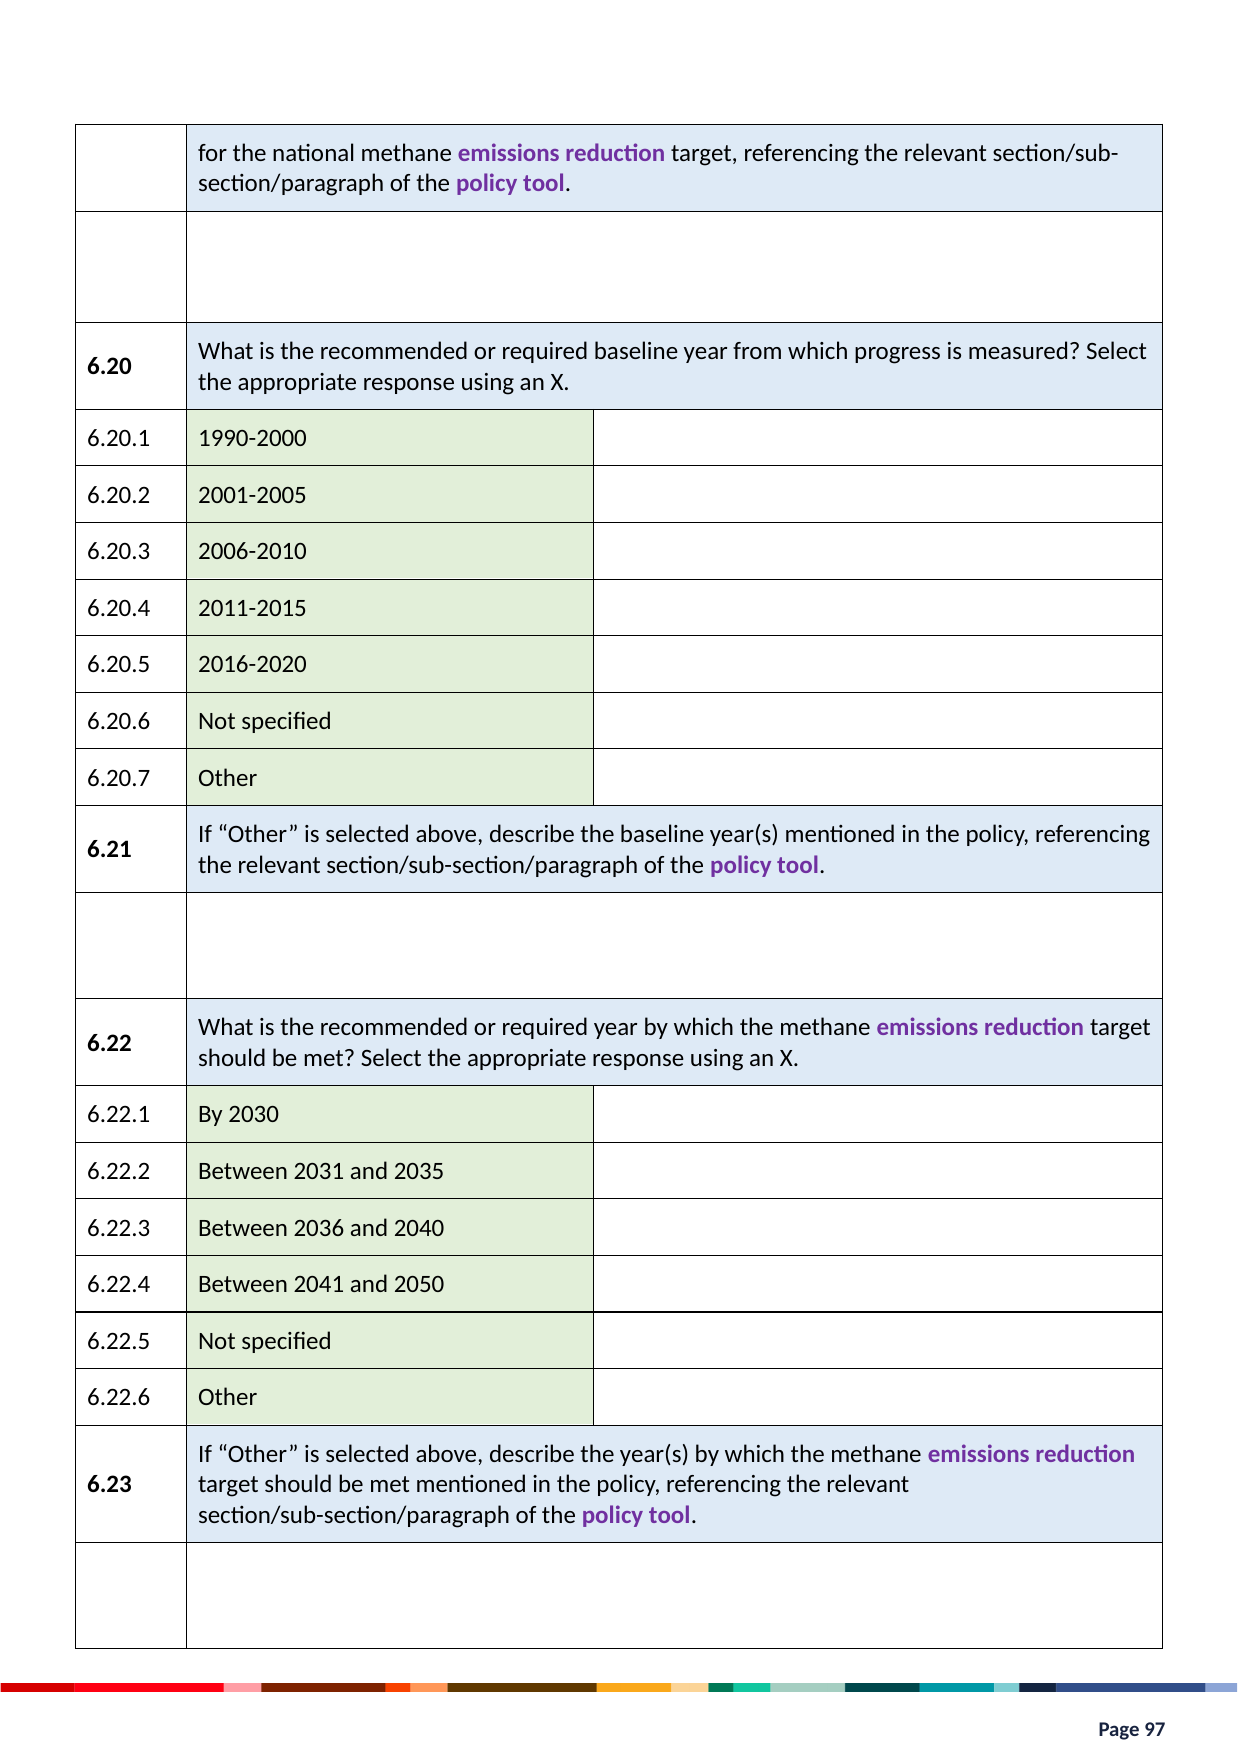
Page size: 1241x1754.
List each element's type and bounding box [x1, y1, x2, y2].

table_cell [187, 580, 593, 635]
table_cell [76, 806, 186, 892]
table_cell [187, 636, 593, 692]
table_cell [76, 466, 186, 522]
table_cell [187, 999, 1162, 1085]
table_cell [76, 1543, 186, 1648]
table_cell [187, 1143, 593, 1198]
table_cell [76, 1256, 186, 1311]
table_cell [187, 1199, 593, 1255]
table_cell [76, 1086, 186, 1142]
picture [0, 1683, 1236, 1692]
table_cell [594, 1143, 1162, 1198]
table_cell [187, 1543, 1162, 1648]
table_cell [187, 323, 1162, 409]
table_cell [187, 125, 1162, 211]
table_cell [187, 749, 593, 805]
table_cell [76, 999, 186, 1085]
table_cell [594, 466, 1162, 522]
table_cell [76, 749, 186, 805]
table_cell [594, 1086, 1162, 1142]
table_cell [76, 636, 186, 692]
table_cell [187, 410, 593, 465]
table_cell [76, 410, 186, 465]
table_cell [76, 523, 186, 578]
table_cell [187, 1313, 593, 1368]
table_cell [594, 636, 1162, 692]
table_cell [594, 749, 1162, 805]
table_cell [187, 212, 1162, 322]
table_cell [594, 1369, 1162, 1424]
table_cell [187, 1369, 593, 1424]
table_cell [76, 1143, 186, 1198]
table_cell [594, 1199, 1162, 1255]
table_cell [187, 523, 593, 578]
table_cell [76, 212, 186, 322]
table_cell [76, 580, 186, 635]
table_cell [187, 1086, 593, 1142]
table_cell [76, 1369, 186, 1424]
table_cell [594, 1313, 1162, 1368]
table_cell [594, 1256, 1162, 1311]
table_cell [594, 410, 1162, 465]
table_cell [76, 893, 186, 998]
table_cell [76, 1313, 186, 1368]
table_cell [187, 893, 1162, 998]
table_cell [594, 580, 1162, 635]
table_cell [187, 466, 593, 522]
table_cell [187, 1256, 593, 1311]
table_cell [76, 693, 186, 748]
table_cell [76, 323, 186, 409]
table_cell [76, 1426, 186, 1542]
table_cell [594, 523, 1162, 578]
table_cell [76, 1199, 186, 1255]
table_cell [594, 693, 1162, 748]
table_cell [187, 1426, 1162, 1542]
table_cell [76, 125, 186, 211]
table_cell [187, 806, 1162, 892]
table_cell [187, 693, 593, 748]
